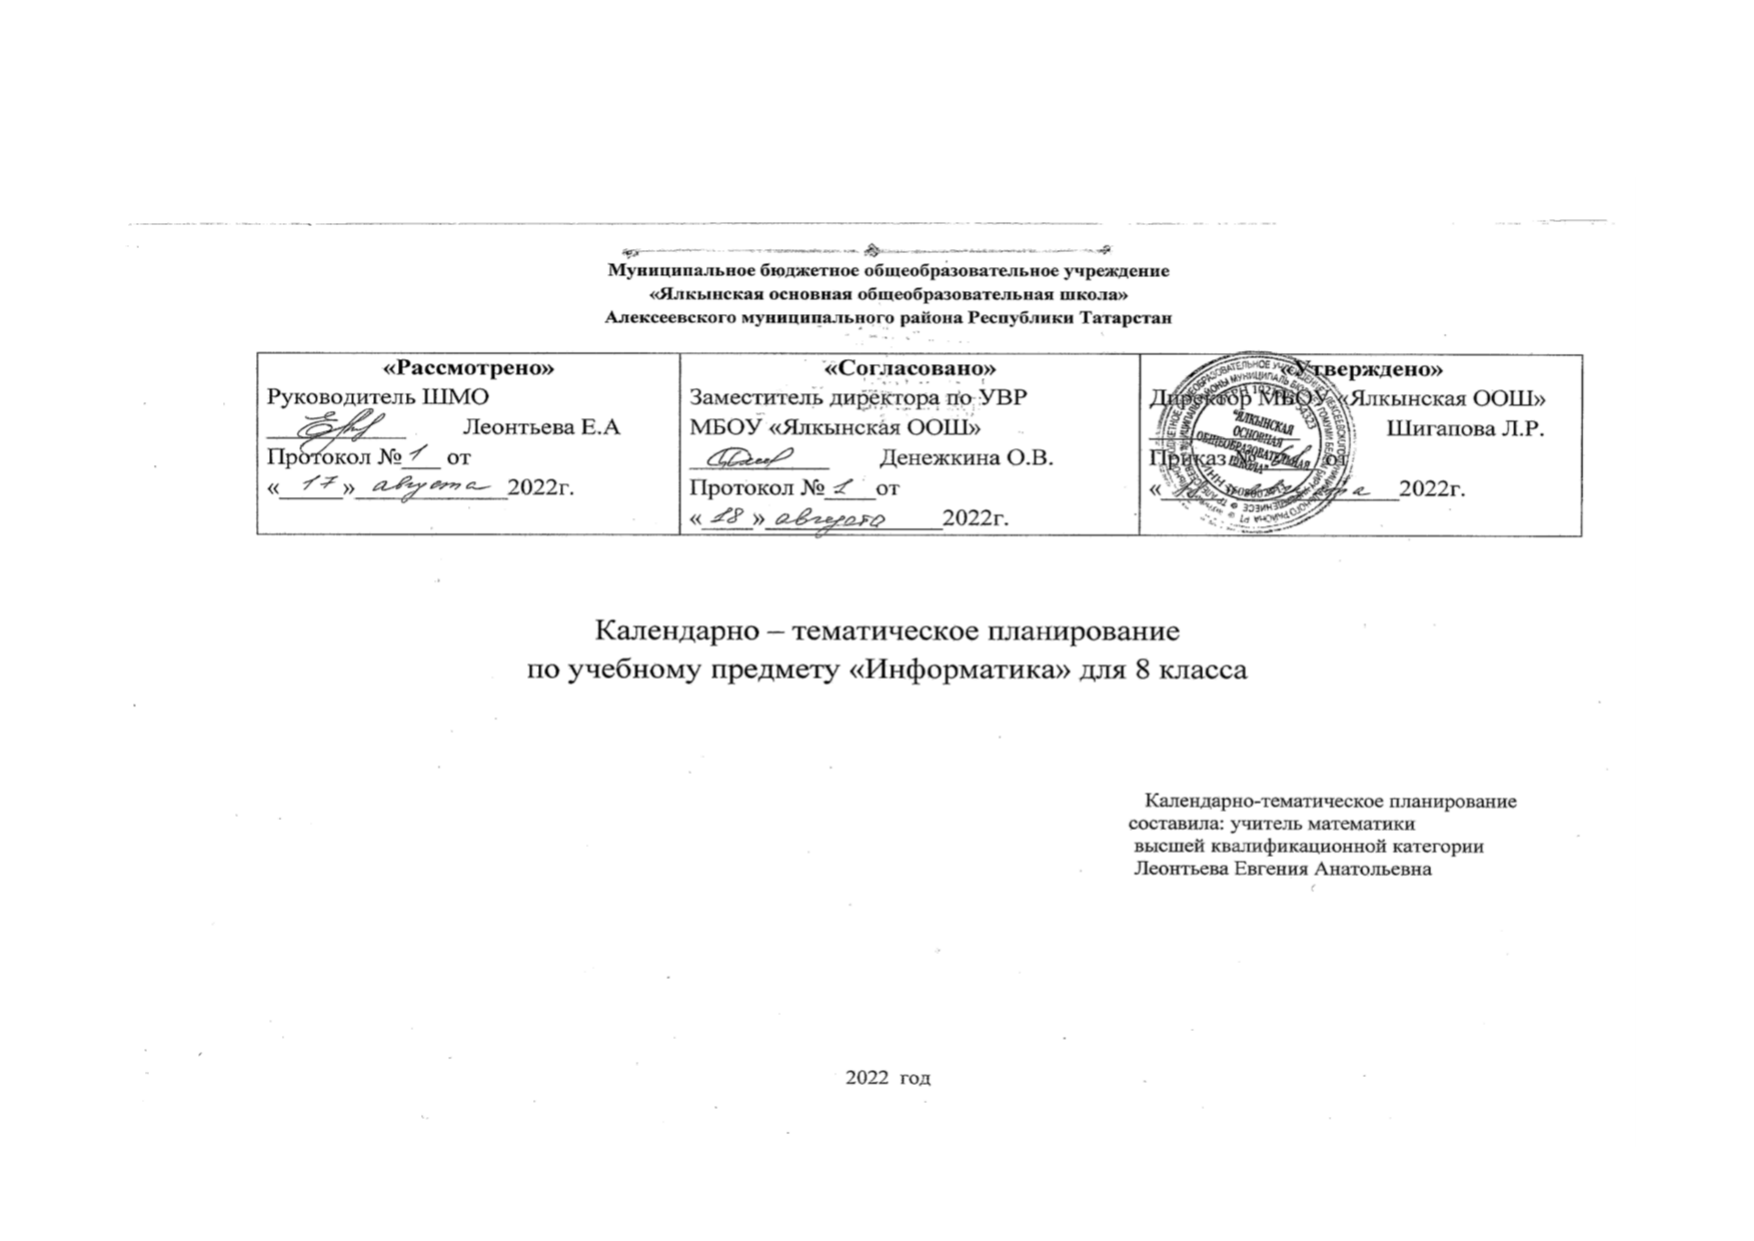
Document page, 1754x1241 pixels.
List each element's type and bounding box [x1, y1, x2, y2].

picture [118, 177, 1637, 1147]
